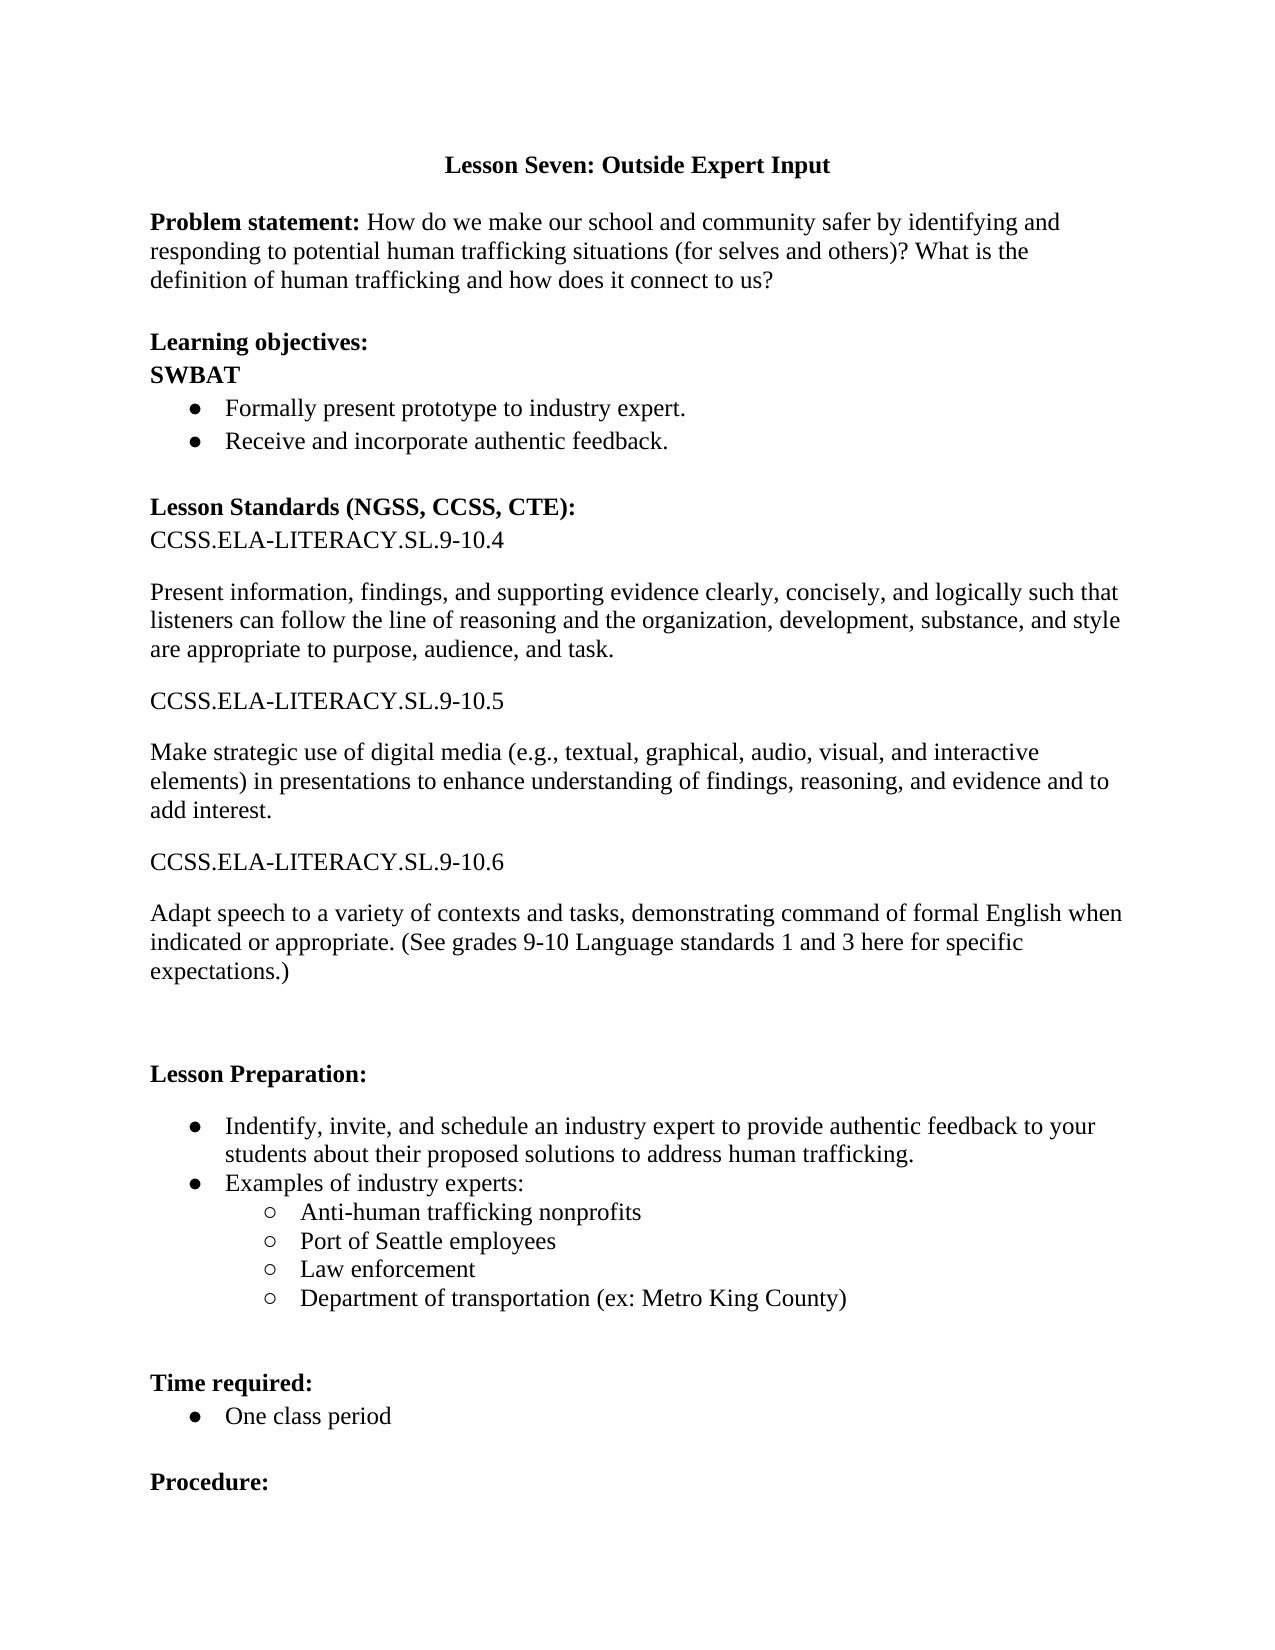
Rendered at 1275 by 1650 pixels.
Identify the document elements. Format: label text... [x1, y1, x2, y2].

text SWBAT [150, 360, 1125, 388]
list Indentify, invite, and schedule an industry expert to provide authentic feedback to your students about their proposed solutions to address human trafficking. [187, 1111, 1125, 1168]
text Procedure: [150, 1467, 1125, 1496]
text Adapt speech to a variety of contexts and tasks, demonstrating command of formal English when indicated or appropriate. (See grades 9-10 Language standards 1 and 3 here for specific expectations.) [150, 898, 1125, 984]
text CCSS.ELA-LITERACY.SL.9-10.6 [150, 847, 1125, 875]
list Law enforcement [262, 1254, 1125, 1283]
text Make strategic use of digital media (e.g., textual, graphical, audio, visual, and interactive elements) in presentations to enhance understanding of findings, reasoning, and evidence and to add interest. [150, 737, 1125, 824]
text Lesson Preparation: [150, 1059, 1125, 1088]
list One class period [187, 1401, 1125, 1430]
text Time required: [150, 1368, 1125, 1397]
list Examples of industry experts: [187, 1168, 1125, 1197]
text CCSS.ELA-LITERACY.SL.9-10.5 [150, 686, 1125, 714]
list Port of Seattle employees [262, 1226, 1125, 1254]
text Problem statement: How do we make our school and community safer by identifying and responding to potential human trafficking situations (for selves and others)? What is the definition of human trafficking and how does it connect to us? [150, 207, 1125, 294]
list Formally present prototype to industry expert. [187, 393, 1125, 422]
text CCSS.ELA-LITERACY.SL.9-10.4 [150, 525, 1125, 554]
text Learning objectives: [150, 327, 1125, 356]
list Anti-human trafficking nonprofits [262, 1197, 1125, 1226]
text Present information, findings, and supporting evidence clearly, concisely, and logically such that listeners can follow the line of reasoning and the organization, development, substance, and style are appropriate to purpose, audience, and task. [150, 577, 1125, 663]
list Receive and incorporate authentic feedback. [187, 426, 1125, 454]
text Lesson Standards (NGSS, CCSS, CTE): [150, 492, 1125, 521]
list Department of transportation (ex: Metro King County) [262, 1283, 1125, 1312]
text Lesson Seven: Outside Expert Input [150, 150, 1125, 179]
